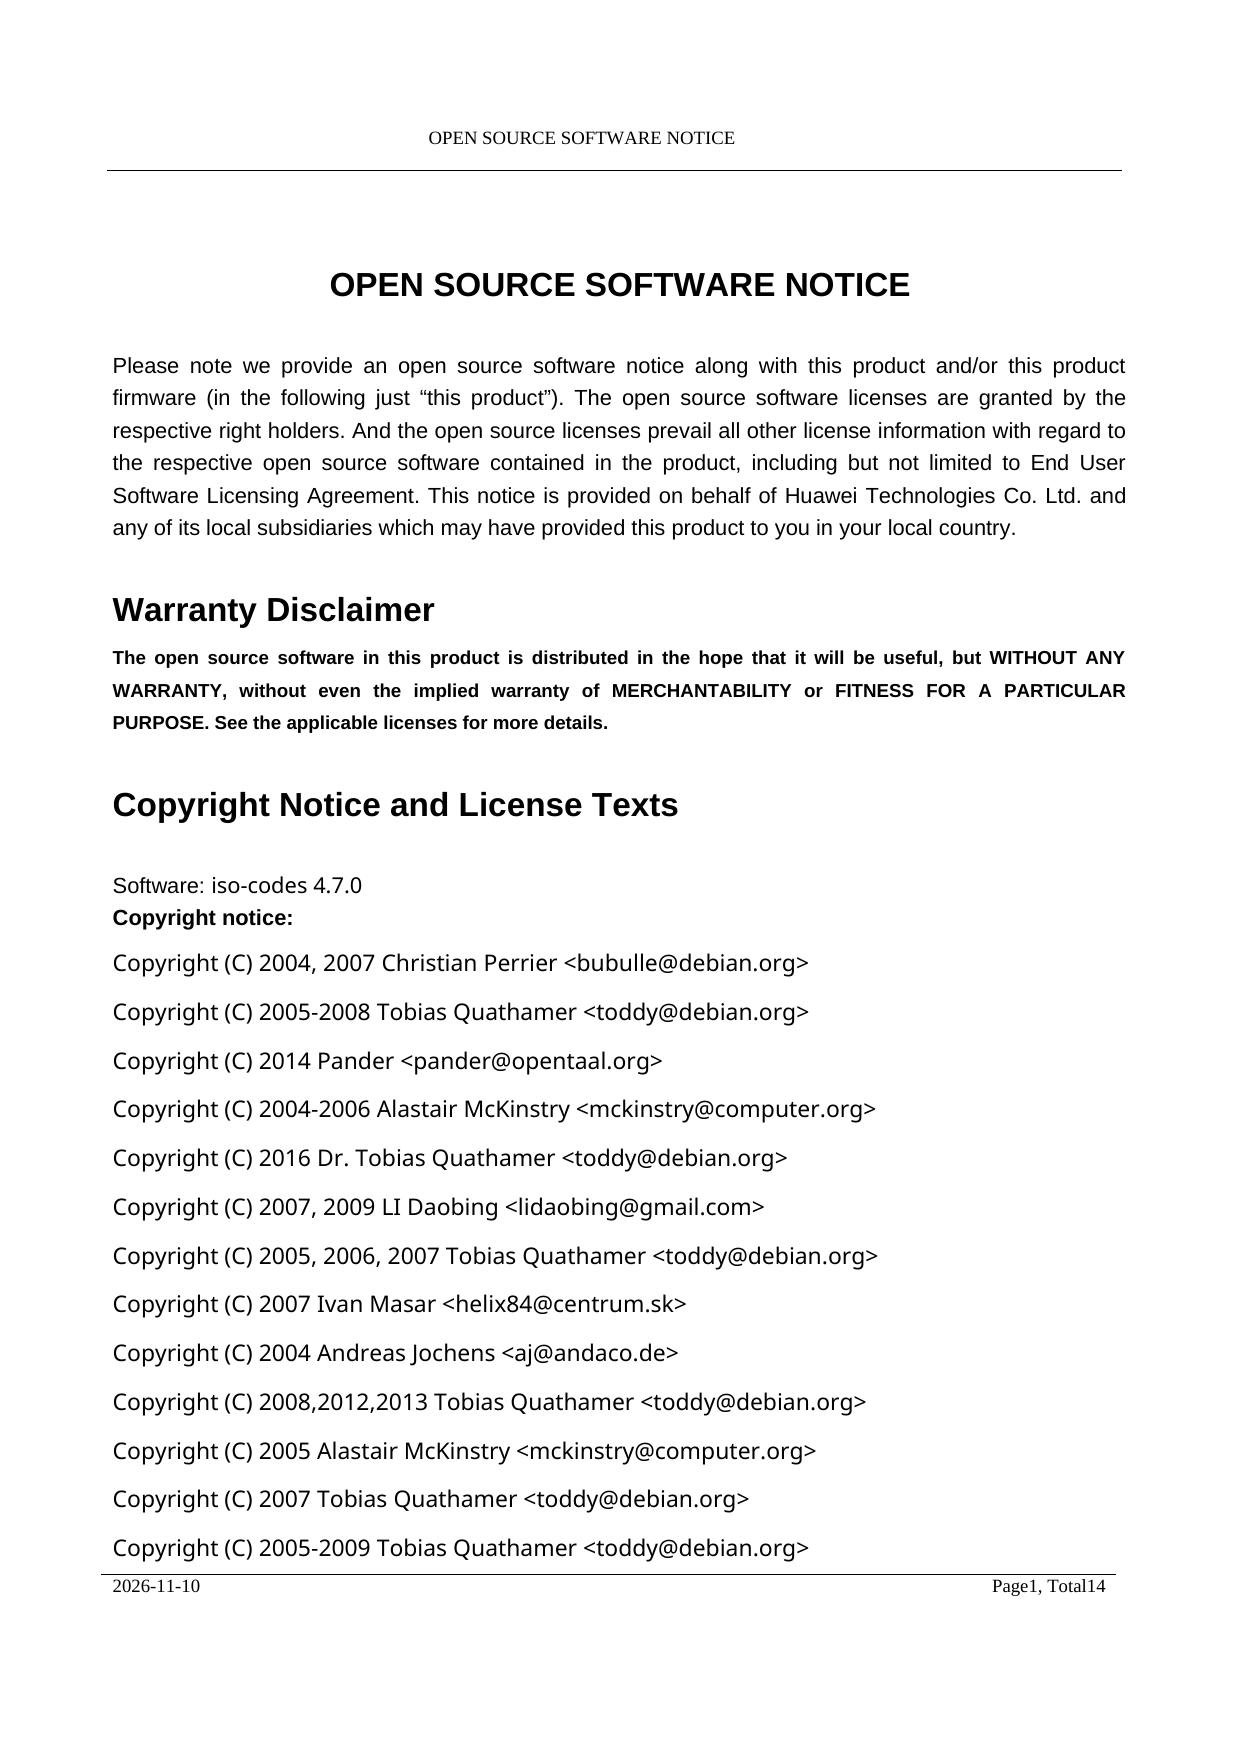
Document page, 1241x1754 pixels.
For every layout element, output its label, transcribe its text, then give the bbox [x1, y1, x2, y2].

text Copyright Notice and License Texts [112, 771, 1128, 836]
text Warranty Disclaimer [112, 576, 1128, 641]
text The open source software in this product is distributed in the hope that it will be useful, but WITHOUT ANY WARRANTY, without even the implied warranty of MERCHANTABILITY or FITNESS FOR A PARTICULAR PURPOSE. See the applicable licenses for more details. [112, 641, 1128, 739]
text Copyright notice: [112, 901, 1128, 934]
text OPEN SOURCE SOFTWARE NOTICE [112, 251, 1128, 316]
text Please note we provide an open source software notice along with this product and/or this product firmware (in the following just “this product”). The open source software licenses are granted by the respective right holders. And the open source licenses prevail all other license information with regard to the respective open source software contained in the product, including but not limited to End User Software Licensing Agreement. This notice is provided on behalf of Huawei Technologies Co. Ltd. and any of its local subsidiaries which may have provided this product to you in your local country. [112, 349, 1128, 544]
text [112, 947, 1128, 1564]
text Software: iso-codes 4.7.0 [112, 869, 1128, 901]
